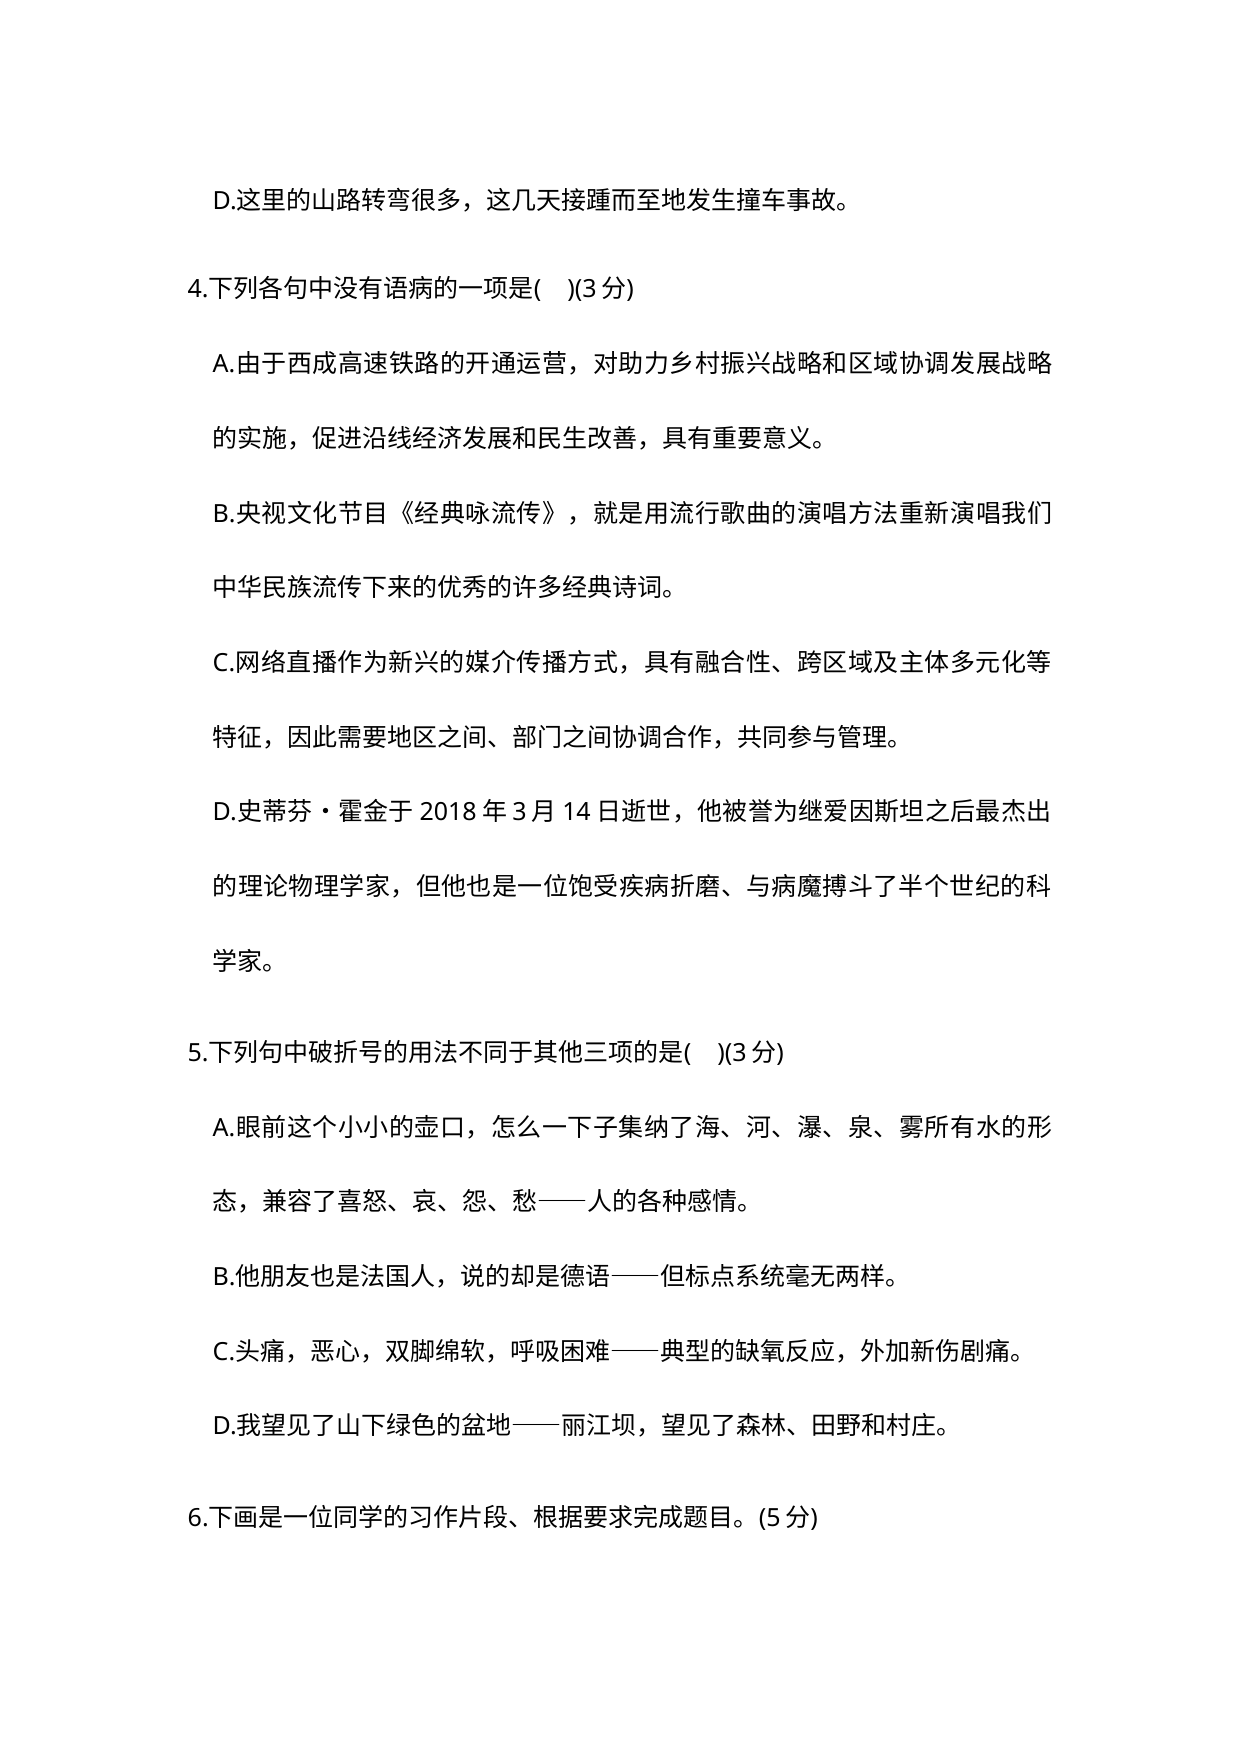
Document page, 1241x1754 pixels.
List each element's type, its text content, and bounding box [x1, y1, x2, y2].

text 5.下列句中破折号的用法不同于其他三项的是( )(3分) A.眼前这个小小的壶口，怎么一下子集纳了海、河、瀑、泉、雾所有水的形态，兼容了喜怒、哀、怨、愁——人的各种感情。 B.他朋友也是法国人，说的却是德语——但标点系统毫无两样。 C.头痛，恶心，双脚绵软，呼吸困难——典型的缺氧反应，外加新伤剧痛。 D.我望见了山下绿色的盆地——丽江坝，望见了森林、田野和村庄。 [187, 1018, 1053, 1456]
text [187, 162, 1053, 227]
text 6.下画是一位同学的习作片段、根据要求完成题目。(5分) [187, 1483, 1053, 1548]
text 4.下列各句中没有语病的一项是( )(3分) A.由于西成高速铁路的开通运营，对助力乡村振兴战略和区域协调发展战略的实施，促进沿线经济发展和民生改善，具有重要意义。 B.央视文化节目《经典咏流传》，就是用流行歌曲的演唱方法重新演唱我们中华民族流传下来的优秀的许多经典诗词。 C.网络直播作为新兴的媒介传播方式，具有融合性、跨区域及主体多元化等特征，因此需要地区之间、部门之间协调合作，共同参与管理。 D.史蒂芬・霍金于2018年3月14日逝世，他被誉为继爱因斯坦之后最杰出的理论物理学家，但他也是一位饱受疾病折磨、与病魔搏斗了半个世纪的科学家。 [187, 254, 1053, 992]
